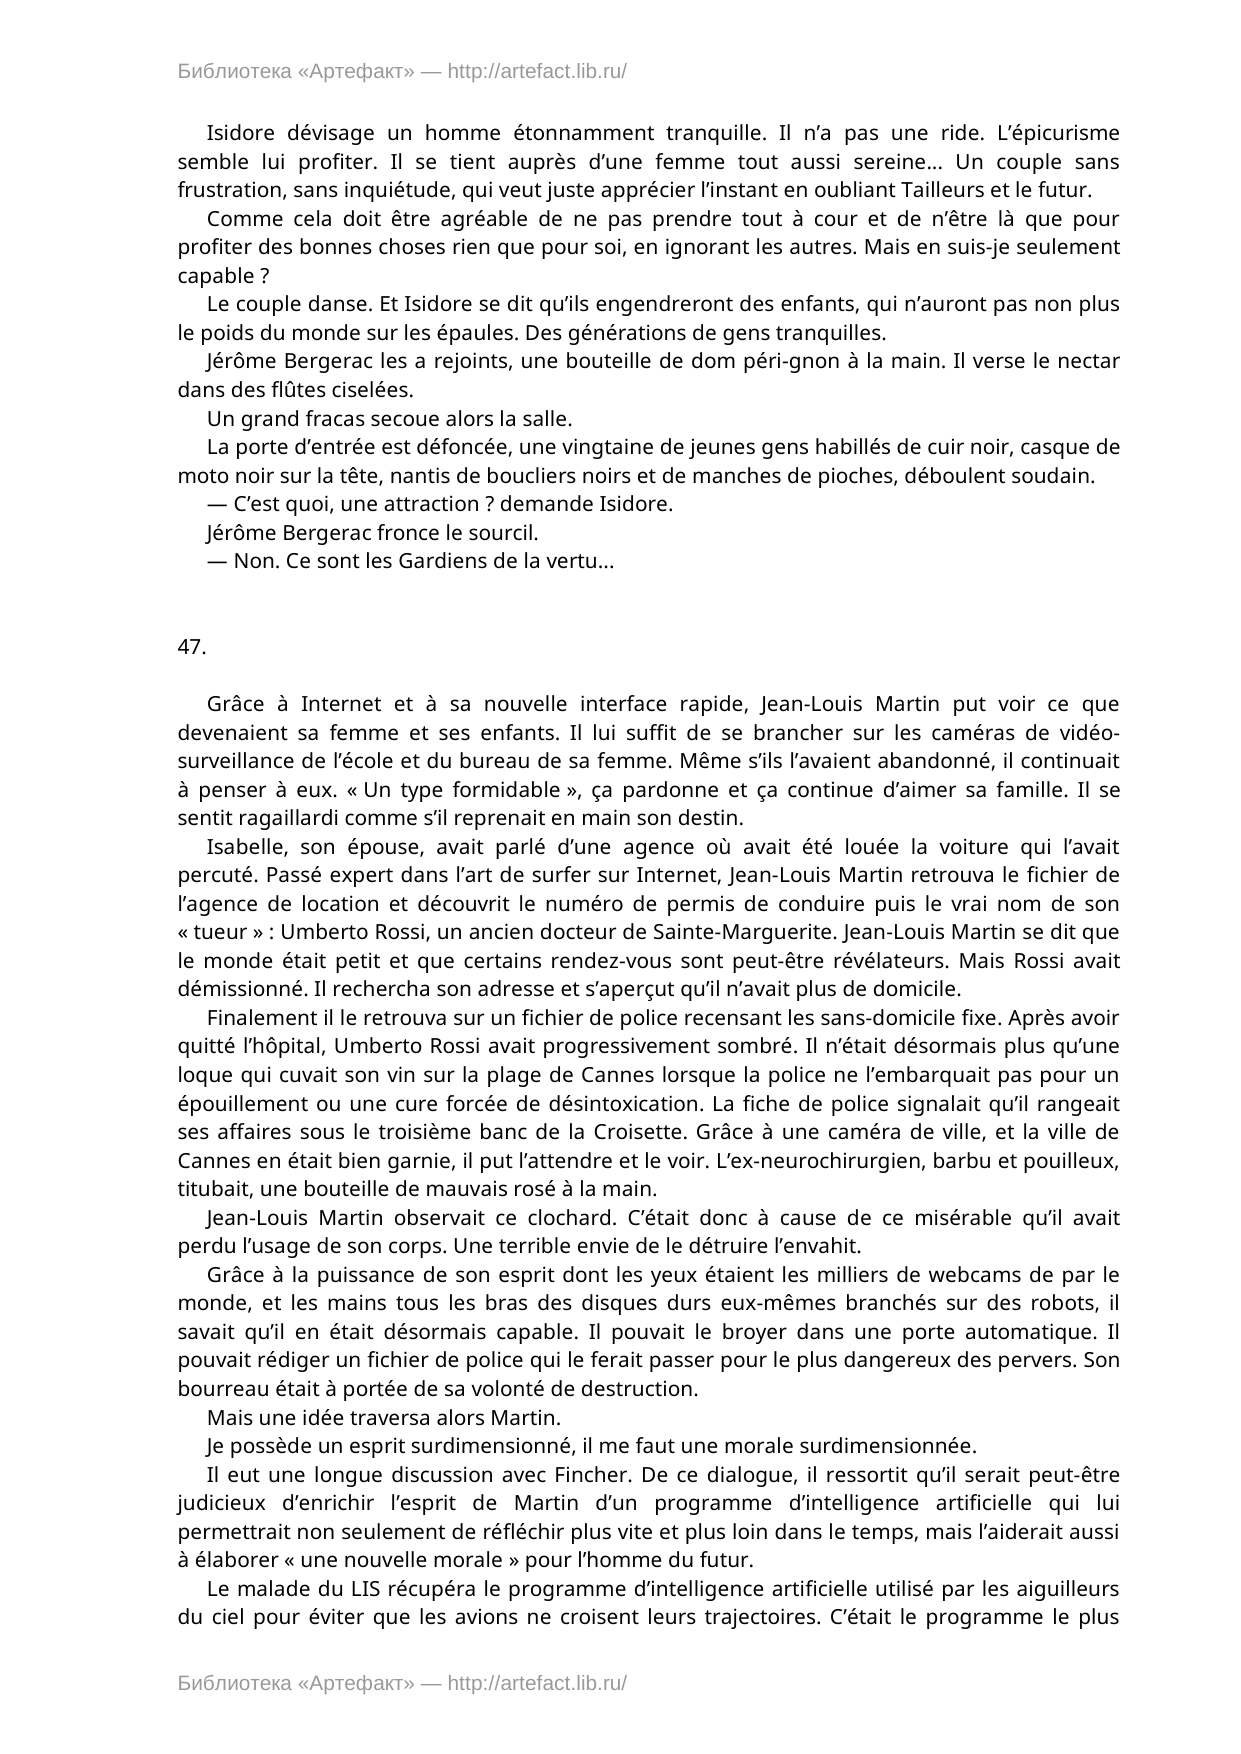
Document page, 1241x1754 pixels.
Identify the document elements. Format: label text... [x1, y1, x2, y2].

text Mais une idée traversa alors Martin. [177, 1402, 1122, 1431]
text — Non. Ce sont les Gardiens de la vertu... [177, 546, 1122, 575]
text Un grand fracas secoue alors la salle. [177, 403, 1122, 432]
text Le couple danse. Et Isidore se dit qu’ils engendreront des enfants, qui n’auront pas non plus le poids du monde sur les épaules. Des générations de gens tranquilles. [177, 289, 1122, 346]
text Finalement il le retrouva sur un fichier de police recensant les sans-domicile fixe. Après avoir quitté l’hôpital, Umberto Rossi avait progressivement sombré. Il n’était désormais plus qu’une loque qui cuvait son vin sur la plage de Cannes lorsque la police ne l’embarquait pas pour un épouillement ou une cure forcée de désintoxication. La fiche de police signalait qu’il rangeait ses affaires sous le troisième banc de la Croisette. Grâce à une caméra de ville, et la ville de Cannes en était bien garnie, il put l’attendre et le voir. L’ex-neurochirurgien, barbu et pouilleux, titubait, une bouteille de mauvais rosé à la main. [177, 1003, 1122, 1203]
text Il eut une longue discussion avec Fincher. De ce dialogue, il ressortit qu’il serait peut-être judicieux d’enrichir l’esprit de Martin d’un programme d’intelligence artificielle qui lui permettrait non seulement de réfléchir plus vite et plus loin dans le temps, mais l’aiderait aussi à élaborer « une nouvelle morale » pour l’homme du futur. [177, 1459, 1122, 1574]
text Je possède un esprit surdimensionné, il me faut une morale surdimensionnée. [177, 1431, 1122, 1459]
text Jérôme Bergerac fronce le sourcil. [177, 518, 1122, 546]
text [177, 1574, 1122, 1631]
text Isabelle, son épouse, avait parlé d’une agence où avait été louée la voiture qui l’avait percuté. Passé expert dans l’art de surfer sur Internet, Jean-Louis Martin retrouva le fichier de l’agence de location et découvrit le numéro de permis de conduire puis le vrai nom de son « tueur » : Umberto Rossi, un ancien docteur de Sainte-Marguerite. Jean-Louis Martin se dit que le monde était petit et que certains rendez-vous sont peut-être révélateurs. Mais Rossi avait démissionné. Il rechercha son adresse et s’aperçut qu’il n’avait plus de domicile. [177, 832, 1122, 1003]
text Grâce à la puissance de son esprit dont les yeux étaient les milliers de webcams de par le monde, et les mains tous les bras des disques durs eux-mêmes branchés sur des robots, il savait qu’il en était désormais capable. Il pouvait le broyer dans une porte automatique. Il pouvait rédiger un fichier de police qui le ferait passer pour le plus dangereux des pervers. Son bourreau était à portée de sa volonté de destruction. [177, 1260, 1122, 1402]
text La porte d’entrée est défoncée, une vingtaine de jeunes gens habillés de cuir noir, casque de moto noir sur la tête, nantis de boucliers noirs et de manches de pioches, déboulent soudain. [177, 432, 1122, 489]
text Isidore dévisage un homme étonnamment tranquille. Il n’a pas une ride. L’épicurisme semble lui profiter. Il se tient auprès d’une femme tout aussi sereine... Un couple sans frustration, sans inquiétude, qui veut juste apprécier l’instant en oubliant Tailleurs et le futur. [177, 118, 1122, 204]
text Grâce à Internet et à sa nouvelle interface rapide, Jean-Louis Martin put voir ce que devenaient sa femme et ses enfants. Il lui suffit de se brancher sur les caméras de vidéo-surveillance de l’école et du bureau de sa femme. Même s’ils l’avaient abandonné, il continuait à penser à eux. « Un type formidable », ça pardonne et ça continue d’aimer sa famille. Il se sentit ragaillardi comme s’il reprenait en main son destin. [177, 689, 1122, 832]
text 47. [177, 632, 1122, 660]
text Jérôme Bergerac les a rejoints, une bouteille de dom péri-gnon à la main. Il verse le nectar dans des flûtes ciselées. [177, 346, 1122, 403]
text Comme cela doit être agréable de ne pas prendre tout à cour et de n’être là que pour profiter des bonnes choses rien que pour soi, en ignorant les autres. Mais en suis-je seulement capable ? [177, 204, 1122, 289]
text Jean-Louis Martin observait ce clochard. C’était donc à cause de ce misérable qu’il avait perdu l’usage de son corps. Une terrible envie de le détruire l’envahit. [177, 1203, 1122, 1260]
text — C’est quoi, une attraction ? demande Isidore. [177, 489, 1122, 518]
